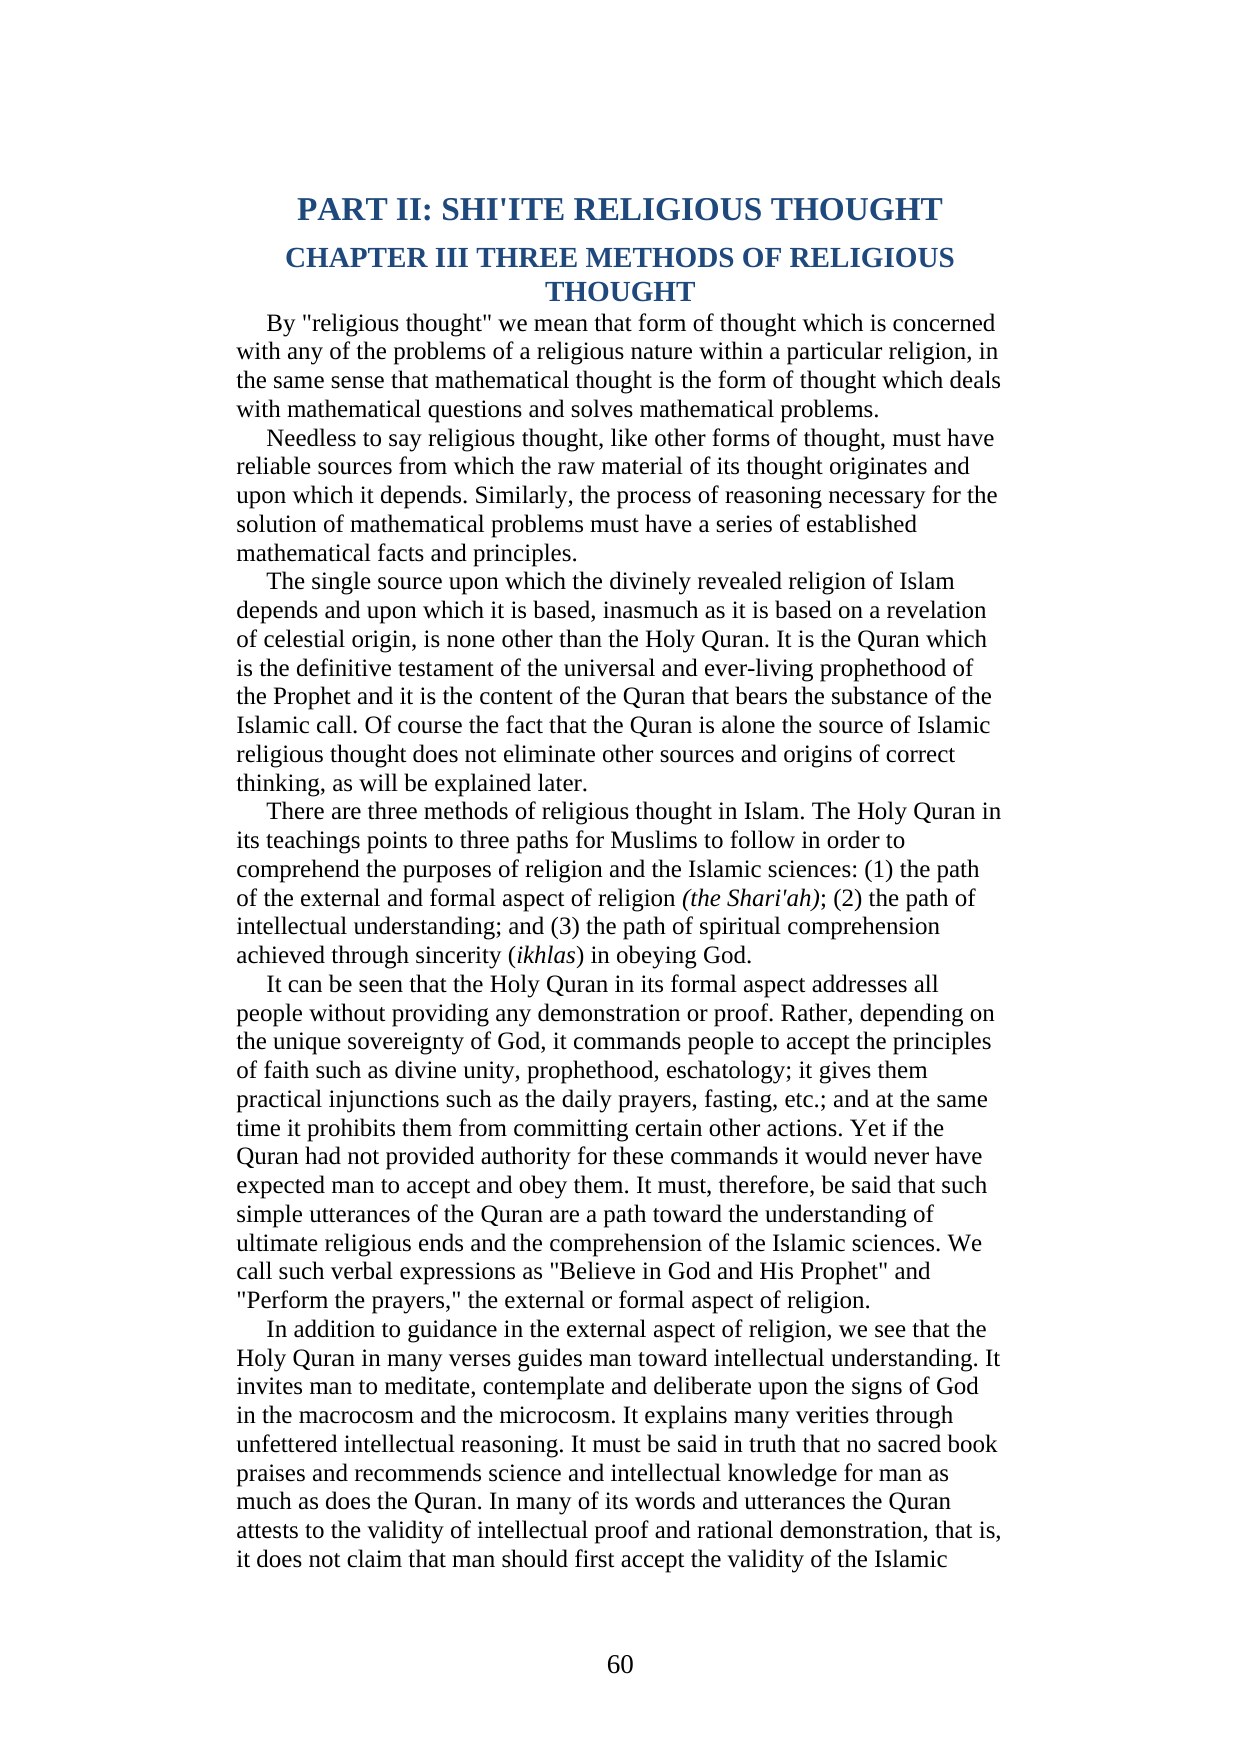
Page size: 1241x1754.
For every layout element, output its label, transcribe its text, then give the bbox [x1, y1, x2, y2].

text The single source upon which the divinely revealed religion of Islam depends and upon which it is based, inasmuch as it is based on a revelation of celestial origin, is none other than the Holy Quran. It is the Quran which is the definitive testament of the universal and ever-living prophethood of the Prophet and it is the content of the Quran that bears the substance of the Islamic call. Of course the fact that the Quran is alone the source of Islamic religious thought does not eliminate other sources and origins of correct thinking, as will be explained later. [236, 566, 1004, 796]
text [236, 1314, 1004, 1573]
text There are three methods of religious thought in Islam. The Holy Quran in its teachings points to three paths for Muslims to follow in order to comprehend the purposes of religion and the Islamic sciences: (1) the path of the external and formal aspect of religion (the Shari'ah); (2) the path of intellectual understanding; and (3) the path of spiritual comprehension achieved through sincerity (ikhlas) in obeying God. [236, 796, 1004, 969]
text Needless to say religious thought, like other forms of thought, must have reliable sources from which the raw material of its thought originates and upon which it depends. Similarly, the process of reasoning necessary for the solution of mathematical problems must have a series of established mathematical facts and principles. [236, 423, 1004, 566]
text By "religious thought" we mean that form of thought which is concerned with any of the problems of a religious nature within a particular religion, in the same sense that mathematical thought is the form of thought which deals with mathematical questions and solves mathematical problems. [236, 308, 1004, 423]
subtitle CHAPTER III THREE METHODS OF RELIGIOUS THOUGHT [236, 241, 1004, 308]
text It can be seen that the Holy Quran in its formal aspect addresses all people without providing any demonstration or proof. Rather, depending on the unique sovereignty of God, it commands people to accept the principles of faith such as divine unity, prophethood, eschatology; it gives them practical injunctions such as the daily prayers, fasting, etc.; and at the same time it prohibits them from committing certain other actions. Yet if the Quran had not provided authority for these commands it would never have expected man to accept and obey them. It must, therefore, be said that such simple utterances of the Quran are a path toward the understanding of ultimate religious ends and the comprehension of the Islamic sciences. We call such verbal expressions as "Believe in God and His Prophet" and "Perform the prayers," the external or formal aspect of religion. [236, 969, 1004, 1314]
subtitle PART II: SHI'ITE RELIGIOUS THOUGHT [236, 190, 1004, 228]
